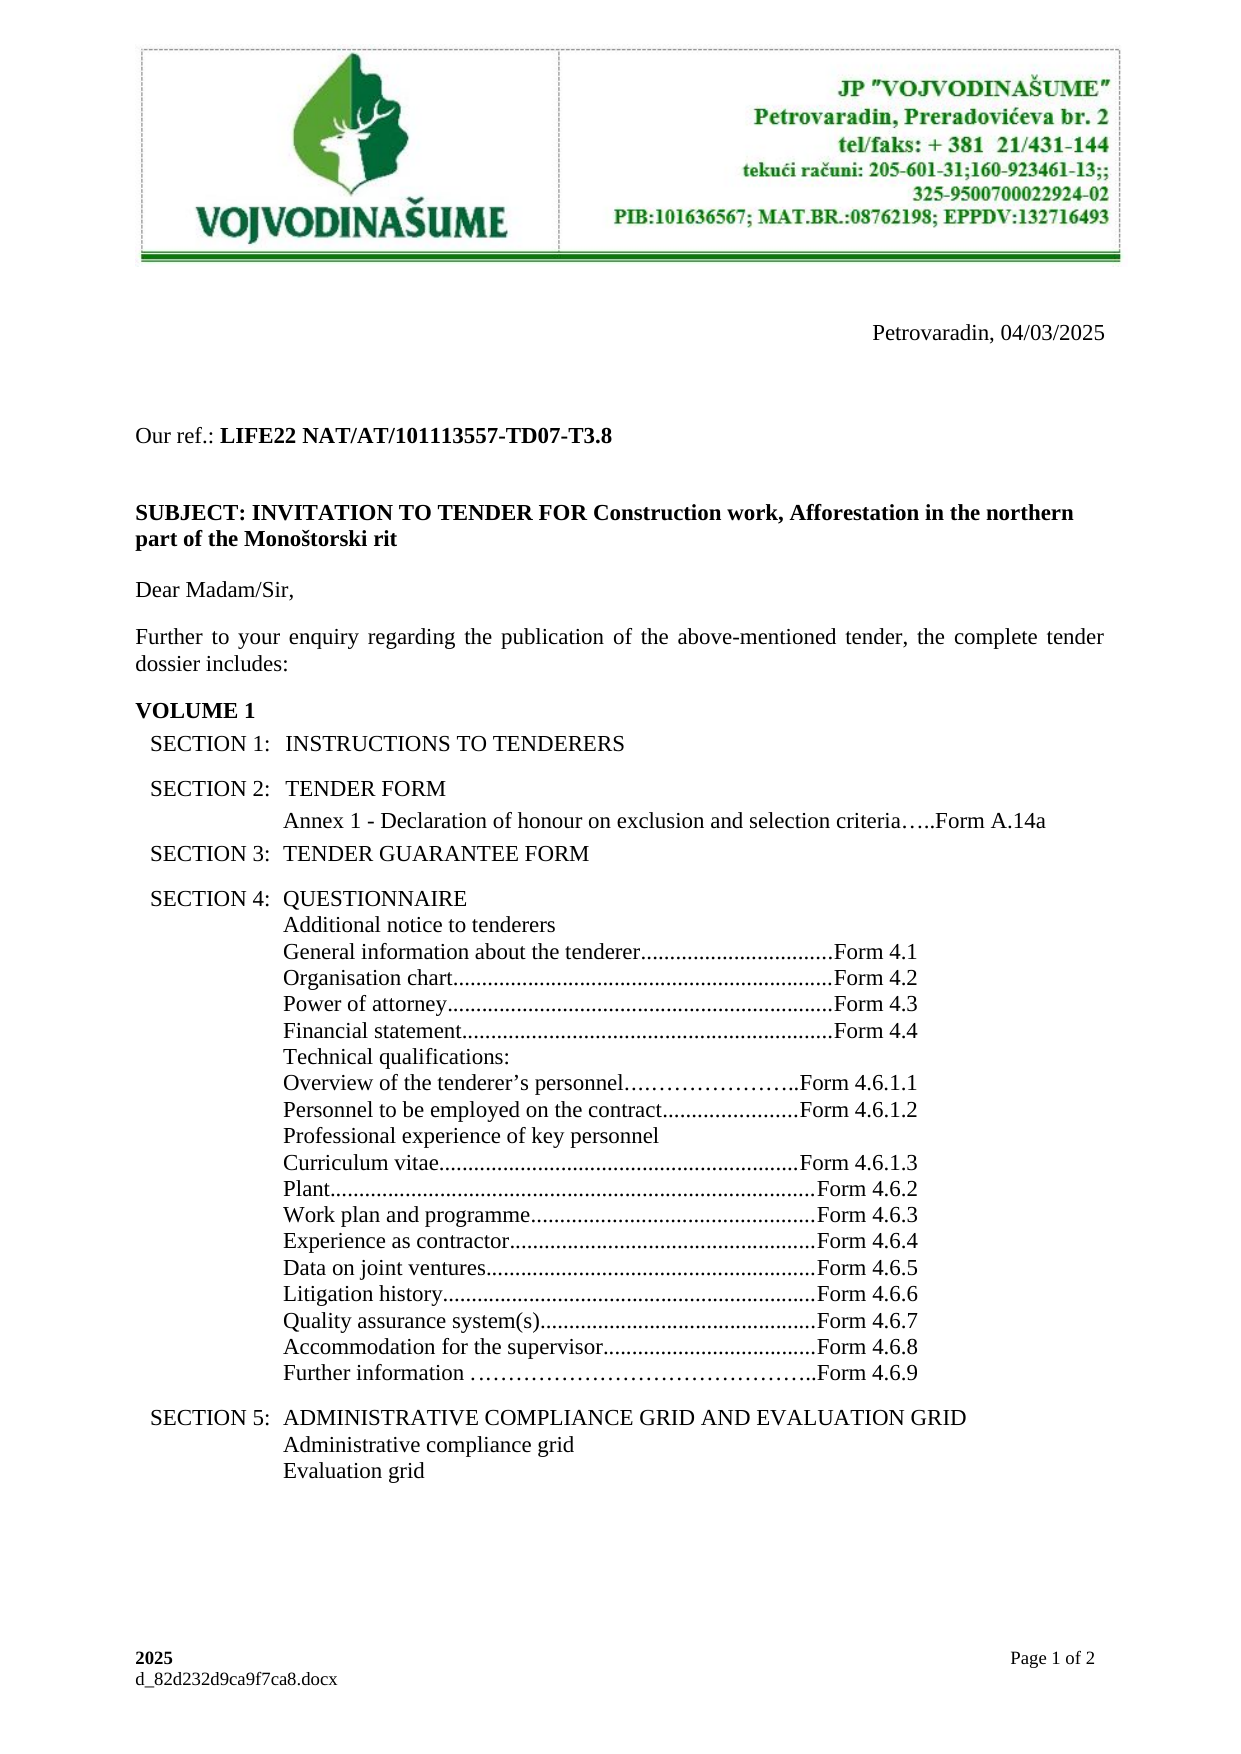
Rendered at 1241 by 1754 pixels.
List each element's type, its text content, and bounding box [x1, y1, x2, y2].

text Quality assurance system(s) Form 4.6.7 [283, 1307, 1105, 1333]
text SECTION 3: TENDER GUARANTEE FORM [150, 840, 1105, 866]
text Further to your enquiry regarding the publication of the above-mentioned tender, the complete tender dossier includes: [135, 623, 1105, 676]
text Power of attorney Form 4.3 [283, 990, 1105, 1017]
text SECTION 5: ADMINISTRATIVE COMPLIANCE GRID AND EVALUATION GRID [150, 1404, 1105, 1431]
picture [135, 44, 1128, 267]
text Litigation history Form 4.6.6 [283, 1280, 1105, 1307]
text Personnel to be employed on the contract Form 4.6.1.2 [283, 1096, 1105, 1122]
text SECTION 4: QUESTIONNAIRE [150, 885, 1105, 911]
text Evaluation grid [283, 1457, 1105, 1483]
text Work plan and programme Form 4.6.3 [283, 1201, 1105, 1228]
text Financial statement Form 4.4 [283, 1017, 1105, 1043]
text Additional notice to tenderers [283, 911, 1105, 938]
text Organisation chart Form 4.2 [283, 964, 1105, 990]
text General information about the tenderer Form 4.1 [283, 938, 1105, 964]
text Professional experience of key personnel [283, 1122, 1105, 1148]
text SUBJECT: INVITATION TO TENDER FOR Construction work, Afforestation in the northern part of the Monoštorski rit [135, 498, 1105, 551]
text Technical qualifications: [283, 1043, 1105, 1069]
text Further information ……………………………………..Form 4.6.9 [283, 1359, 1105, 1386]
text Annex 1 - Declaration of honour on exclusion and selection criteria…..Form A.14a [283, 807, 1105, 834]
text Experience as contractor Form 4.6.4 [283, 1228, 1105, 1254]
text VOLUME 1 [135, 697, 1105, 723]
text Dear Madam/Sir, [135, 576, 1105, 603]
text Administrative compliance grid [283, 1431, 1105, 1457]
text Petrovaradin, 04/03/2025 [667, 319, 1105, 346]
text Data on joint ventures Form 4.6.5 [283, 1254, 1105, 1280]
text Plant Form 4.6.2 [283, 1175, 1105, 1201]
text Curriculum vitae Form 4.6.1.3 [283, 1148, 1105, 1175]
text Overview of the tenderer’s personnel ………………..Form 4.6.1.1 [283, 1069, 1105, 1096]
text Our ref.: LIFE22 NAT/AT/101113557-TD07-T3.8 [135, 422, 1105, 448]
text SECTION 2: TENDER FORM [150, 775, 1105, 801]
text SECTION 1: INSTRUCTIONS TO TENDERERS [150, 729, 1105, 756]
text Accommodation for the supervisor Form 4.6.8 [283, 1333, 1105, 1359]
